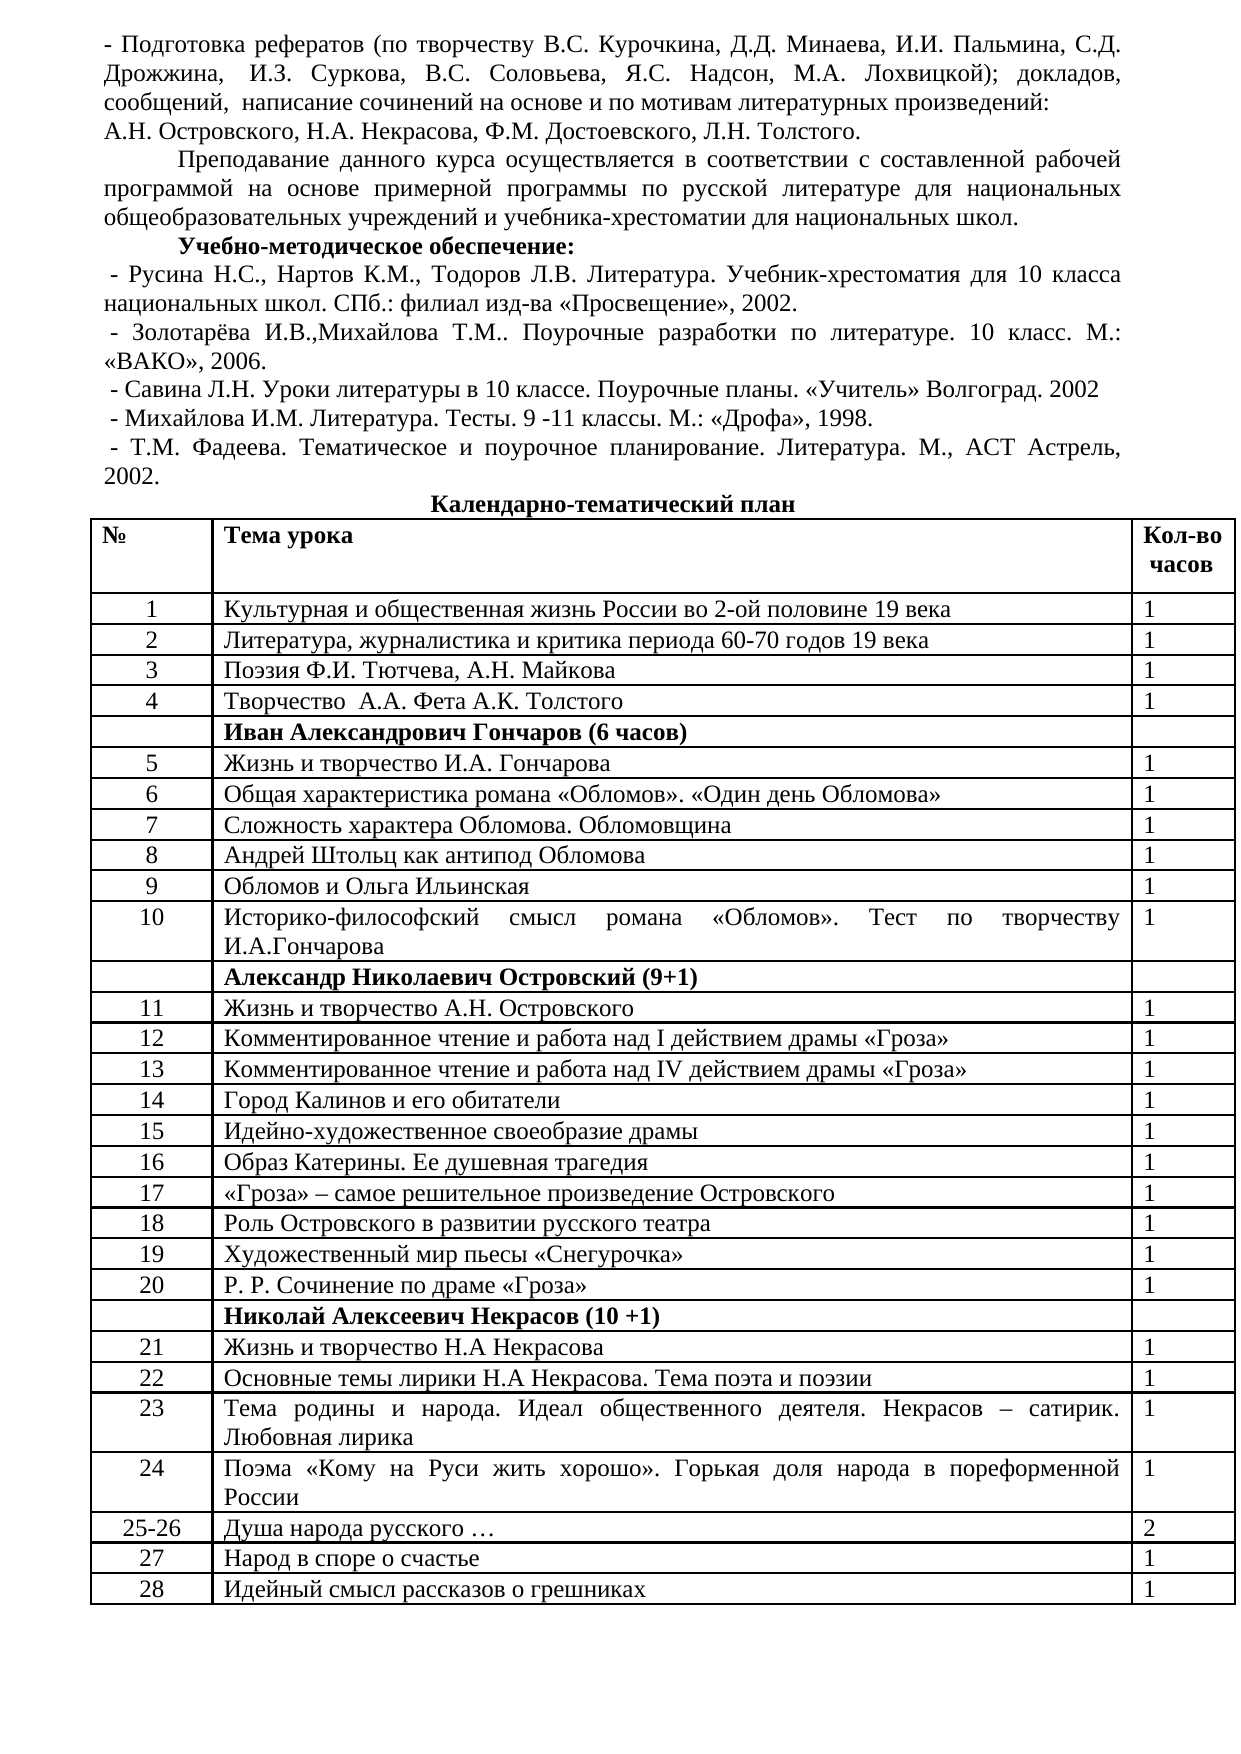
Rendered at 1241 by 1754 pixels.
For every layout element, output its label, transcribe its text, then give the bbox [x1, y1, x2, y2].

table_cell Идейный смысл рассказов о грешниках [214, 1574, 1131, 1603]
text Преподавание данного курса осуществляется в соответствии с составленной рабочей программой на основе примерной программы по русской литературе для национальных общеобразовательных учреждений и учебника-хрестоматии для национальных школ. [103, 144, 1122, 231]
table_cell 1 [1133, 1085, 1234, 1114]
table_cell 1 [1133, 1147, 1234, 1176]
table_cell 18 [92, 1209, 211, 1237]
table_cell 20 [92, 1270, 211, 1299]
table_cell 11 [92, 993, 211, 1021]
table_cell «Гроза» – самое решительное произведение Островского [214, 1178, 1131, 1206]
table_header № [92, 520, 211, 592]
table_cell 15 [92, 1116, 211, 1145]
table_cell Роль Островского в развитии русского театра [214, 1209, 1131, 1237]
text - Т.М. Фадеева. Тематическое и поурочное планирование. Литература. М., АСТ Астрель, 2002. [103, 432, 1122, 489]
table_cell 1 [1133, 841, 1234, 869]
table_cell Художественный мир пьесы «Снегурочка» [214, 1239, 1131, 1268]
table_cell 1 [1133, 686, 1234, 715]
table_cell Образ Катерины. Ее душевная трагедия [214, 1147, 1131, 1176]
table_cell 17 [92, 1178, 211, 1206]
text - Подготовка рефератов (по творчеству В.С. Курочкина, Д.Д. Минаева, И.И. Пальмина, С.Д. Дрожжина, И.З. Суркова, В.С. Соловьева, Я.С. Надсон, М.А. Лохвицкой); докладов, сообщений, написание сочинений на основе и по мотивам литературных произведений: [103, 29, 1122, 116]
table_cell 1 [1133, 810, 1234, 838]
table_cell 1 [1133, 748, 1234, 777]
table_cell Обломов и Ольга Ильинская [214, 871, 1131, 900]
table_cell 1 [1133, 1178, 1234, 1206]
table_cell 1 [1133, 1270, 1234, 1299]
table_cell 1 [1133, 1332, 1234, 1361]
table_cell 1 [1133, 1209, 1234, 1237]
table_cell Поэзия Ф.И. Тютчева, А.Н. Майкова [214, 656, 1131, 684]
table_cell 1 [1133, 1116, 1234, 1145]
table_cell 1 [1133, 1544, 1234, 1572]
table_cell Комментированное чтение и работа над IV действием драмы «Гроза» [214, 1054, 1131, 1083]
table_cell Иван Александрович Гончаров (6 часов) [214, 717, 1131, 746]
table_cell 9 [92, 871, 211, 900]
table_cell Николай Алексеевич Некрасов (10 +1) [214, 1301, 1131, 1330]
table_cell Творчество А.А. Фета А.К. Толстого [214, 686, 1131, 715]
table_cell 1 [1133, 993, 1234, 1021]
table_cell 28 [92, 1574, 211, 1603]
table_cell 1 [1133, 1239, 1234, 1268]
table_cell Культурная и общественная жизнь России во 2-ой половине 19 века [214, 594, 1131, 623]
table_cell 25-26 [92, 1513, 211, 1541]
table_cell Литература, журналистика и критика периода 60-70 годов 19 века [214, 625, 1131, 653]
table_cell Город Калинов и его обитатели [214, 1085, 1131, 1114]
table_header Кол-во часов [1133, 520, 1234, 592]
table_cell Общая характеристика романа «Обломов». «Один день Обломова» [214, 779, 1131, 808]
table_cell 3 [92, 656, 211, 684]
table_cell [92, 717, 211, 746]
table_cell [92, 962, 211, 991]
table_cell 1 [92, 594, 211, 623]
table_cell 5 [92, 748, 211, 777]
table_cell 1 [1133, 625, 1234, 653]
table_cell [1133, 717, 1234, 746]
table_cell Поэма «Кому на Руси жить хорошо». Горькая доля народа в пореформенной России [214, 1453, 1131, 1511]
table_cell 1 [1133, 656, 1234, 684]
table_cell 1 [1133, 902, 1234, 960]
table_cell 1 [1133, 1394, 1234, 1451]
table_cell 1 [1133, 594, 1234, 623]
table_cell 1 [1133, 1453, 1234, 1511]
table_cell 12 [92, 1024, 211, 1052]
table_cell 13 [92, 1054, 211, 1083]
table_cell Душа народа русского … [214, 1513, 1131, 1541]
table_cell 8 [92, 841, 211, 869]
table_cell 1 [1133, 1054, 1234, 1083]
table_cell [92, 1301, 211, 1330]
table_cell 1 [1133, 871, 1234, 900]
table_cell Р. Р. Сочинение по драме «Гроза» [214, 1270, 1131, 1299]
table_cell Комментированное чтение и работа над I действием драмы «Гроза» [214, 1024, 1131, 1052]
table_cell 2 [92, 625, 211, 653]
table_cell 4 [92, 686, 211, 715]
table_cell 6 [92, 779, 211, 808]
table_cell 27 [92, 1544, 211, 1572]
table_cell Жизнь и творчество Н.А Некрасова [214, 1332, 1131, 1361]
table_cell 1 [1133, 779, 1234, 808]
table_cell Александр Николаевич Островский (9+1) [214, 962, 1131, 991]
text - Савина Л.Н. Уроки литературы в 10 классе. Поурочные планы. «Учитель» Волгоград. 2002 [103, 374, 1122, 403]
table_cell 1 [1133, 1574, 1234, 1603]
text - Золотарёва И.В.,Михайлова Т.М.. Поурочные разработки по литературе. 10 класс. М.: «ВАКО», 2006. [103, 317, 1122, 374]
text Учебно-методическое обеспечение: [103, 231, 1122, 259]
text - Русина Н.С., Нартов К.М., Тодоров Л.В. Литература. Учебник-хрестоматия для 10 класса национальных школ. СПб.: филиал изд-ва «Просвещение», 2002. [103, 259, 1122, 317]
table_cell [1133, 962, 1234, 991]
table_cell Тема родины и народа. Идеал общественного деятеля. Некрасов – сатирик. Любовная лирика [214, 1394, 1131, 1451]
table_cell 23 [92, 1394, 211, 1451]
table_cell 21 [92, 1332, 211, 1361]
table_cell Андрей Штольц как антипод Обломова [214, 841, 1131, 869]
table_cell Идейно-художественное своеобразие драмы [214, 1116, 1131, 1145]
table_cell Жизнь и творчество И.А. Гончарова [214, 748, 1131, 777]
table_cell 24 [92, 1453, 211, 1511]
table_cell Сложность характера Обломова. Обломовщина [214, 810, 1131, 838]
table_cell 19 [92, 1239, 211, 1268]
table_header Тема урока [214, 520, 1131, 592]
table_cell 2 [1133, 1513, 1234, 1541]
table_cell 1 [1133, 1363, 1234, 1391]
text Календарно-тематический план [103, 489, 1122, 518]
table_cell 22 [92, 1363, 211, 1391]
text А.Н. Островского, Н.А. Некрасова, Ф.М. Достоевского, Л.Н. Толстого. [103, 116, 1122, 144]
table_cell [1133, 1301, 1234, 1330]
table_cell Основные темы лирики Н.А Некрасова. Тема поэта и поэзии [214, 1363, 1131, 1391]
table_cell 1 [1133, 1024, 1234, 1052]
table_cell 7 [92, 810, 211, 838]
table_cell 16 [92, 1147, 211, 1176]
table_cell 10 [92, 902, 211, 960]
text - Михайлова И.М. Литература. Тесты. 9 -11 классы. М.: «Дрофа», 1998. [103, 403, 1122, 432]
table_cell Жизнь и творчество А.Н. Островского [214, 993, 1131, 1021]
table_cell 14 [92, 1085, 211, 1114]
table_cell Народ в споре о счастье [214, 1544, 1131, 1572]
table_cell Историко-философский смысл романа «Обломов». Тест по творчеству И.А.Гончарова [214, 902, 1131, 960]
